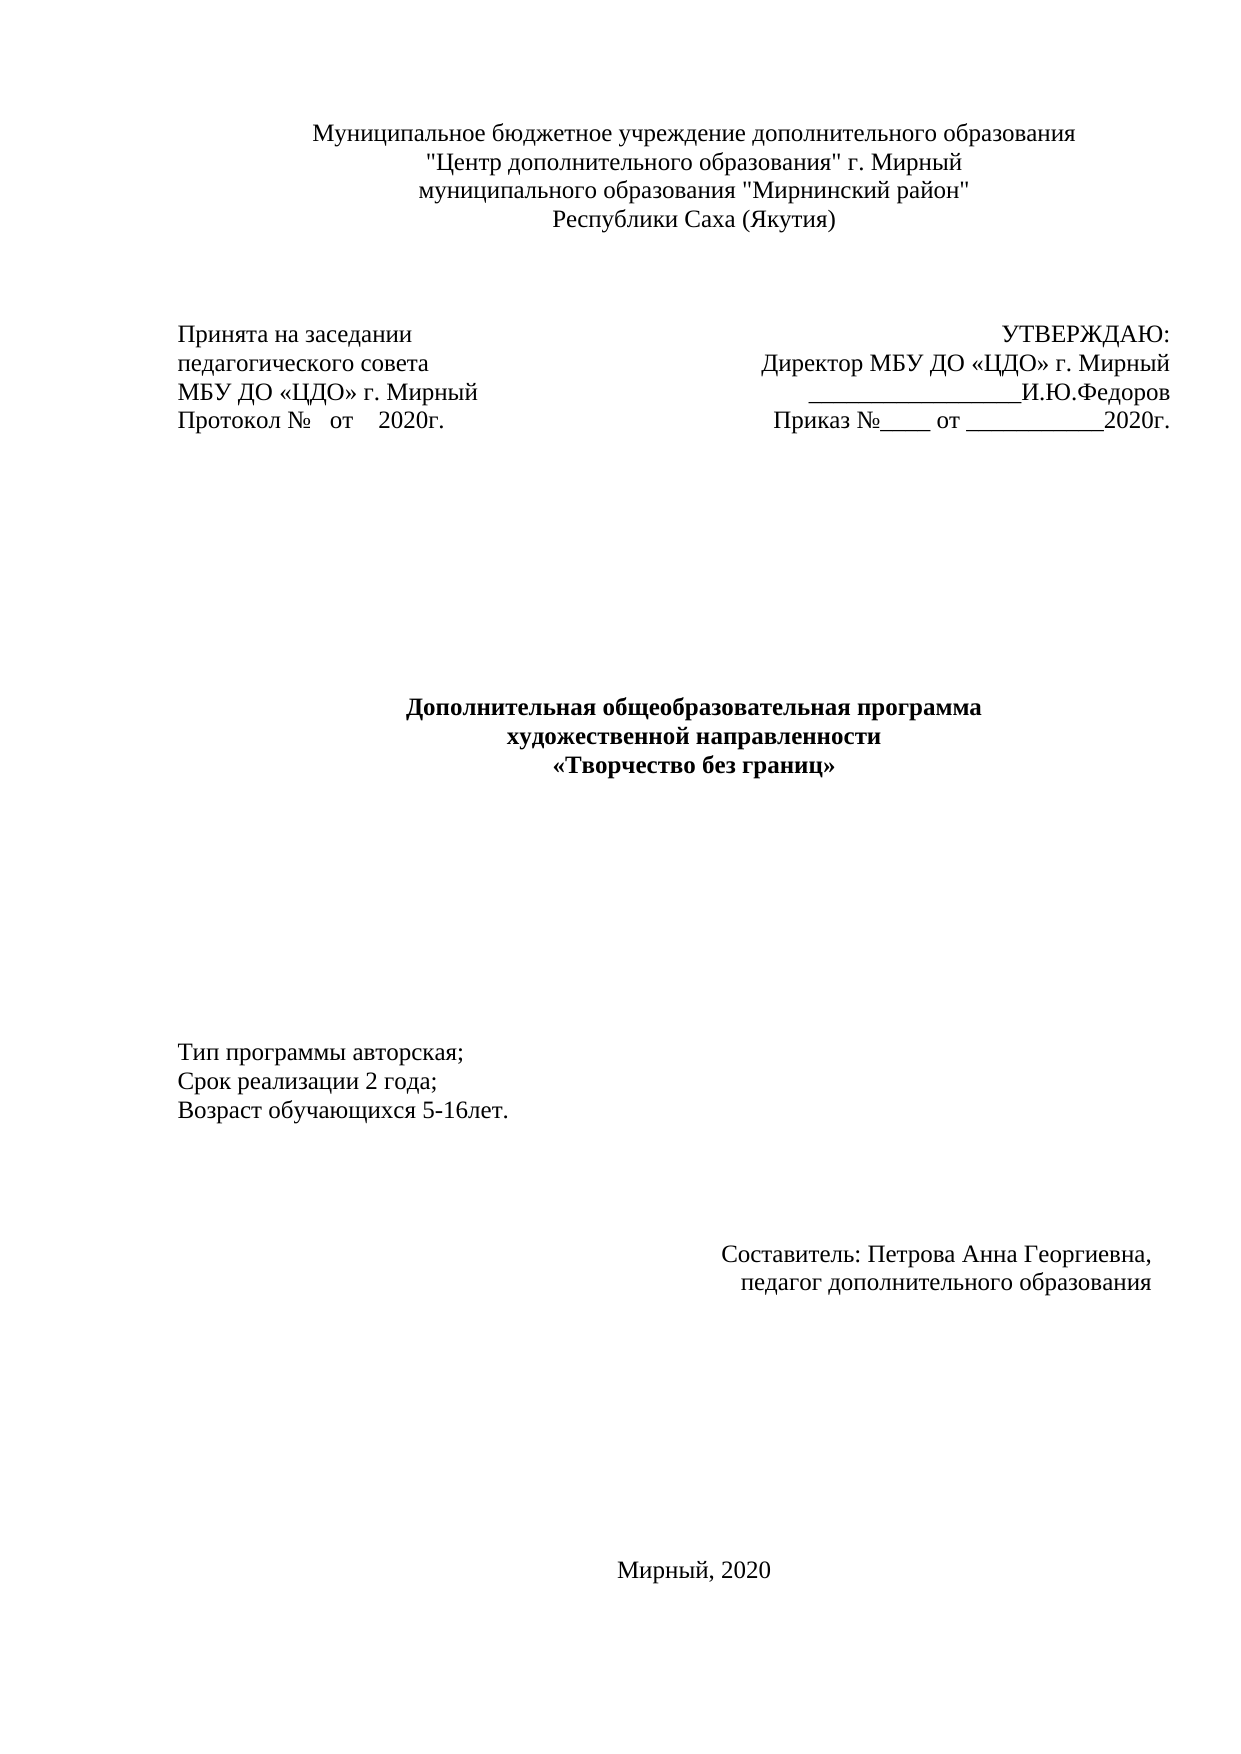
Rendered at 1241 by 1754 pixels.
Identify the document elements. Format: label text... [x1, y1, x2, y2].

table_header УТВЕРЖДАЮ: Директор МБУ ДО «ЦДО» г. Мирный _________________И.Ю.Федоров Приказ №____ от ___________2020г. [684, 291, 1181, 434]
text Тип программы авторская; [177, 1037, 1152, 1066]
text Муниципальное бюджетное учреждение дополнительного образования [236, 118, 1152, 147]
text Срок реализации 2 года; [177, 1066, 1152, 1095]
text Республики Саха (Якутия) [236, 204, 1152, 233]
text муниципального образования "Мирнинский район" [236, 176, 1152, 204]
text Составитель: Петрова Анна Георгиевна, [236, 1239, 1152, 1267]
text «Творчество без границ» [236, 750, 1152, 779]
text Возраст обучающихся 5-16лет. [177, 1095, 1152, 1124]
text Мирный, 2020 [236, 1555, 1152, 1584]
table_header Принята на заседании педагогического совета МБУ ДО «ЦДО» г. Мирный Протокол № от 2020г. [166, 291, 684, 434]
text Дополнительная общеобразовательная программа [236, 692, 1152, 721]
text "Центр дополнительного образования" г. Мирный [236, 147, 1152, 176]
text педагог дополнительного образования [236, 1267, 1152, 1296]
text художественной направленности [236, 721, 1152, 750]
